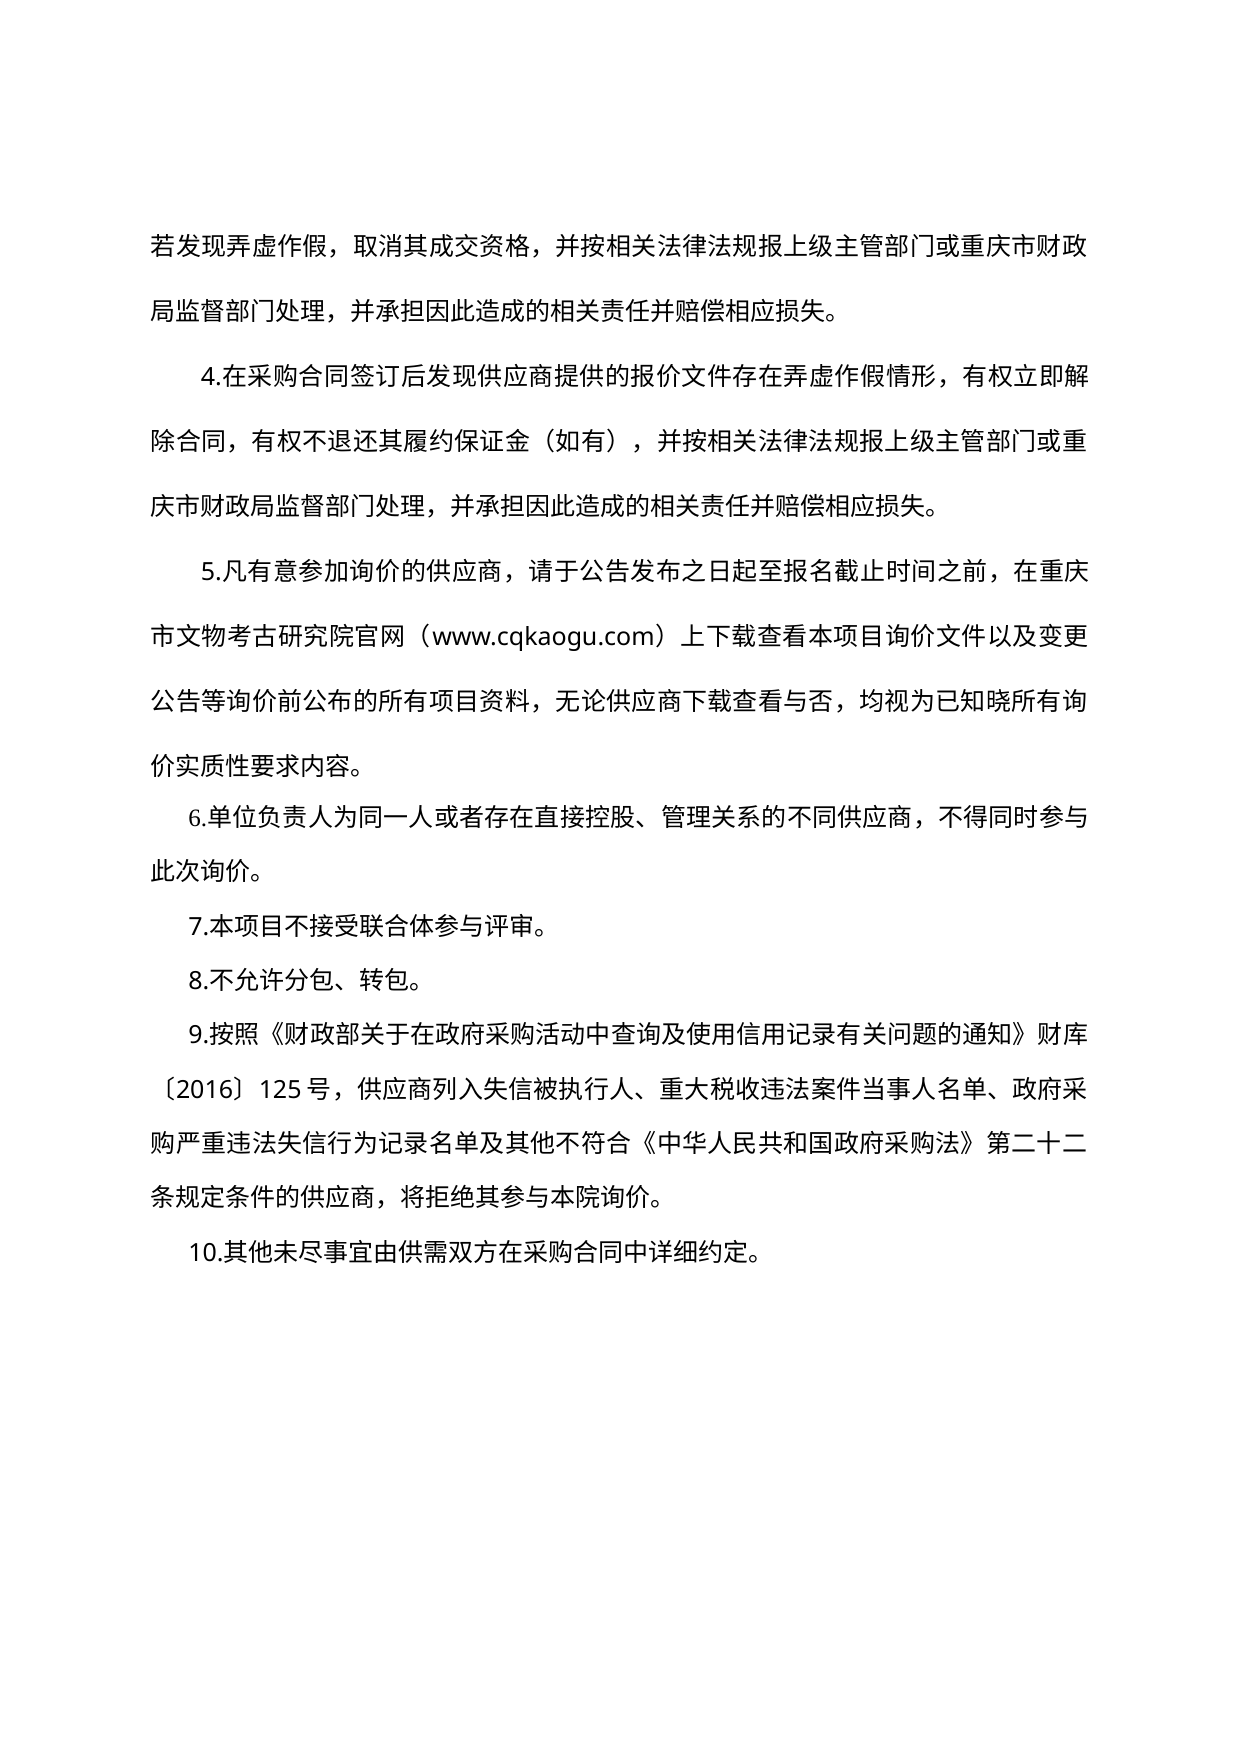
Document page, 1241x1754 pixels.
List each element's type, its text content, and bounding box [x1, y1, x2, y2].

text 10.其他未尽事宜由供需双方在采购合同中详细约定。 [151, 1232, 1089, 1268]
text 7.本项目不接受联合体参与评审。 [151, 906, 1089, 942]
text 4.在采购合同签订后发现供应商提供的报价文件存在弄虚作假情形，有权立即解除合同，有权不退还其履约保证金（如有），并按相关法律法规报上级主管部门或重庆市财政局监督部门处理，并承担因此造成的相关责任并赔偿相应损失。 [151, 342, 1089, 537]
text 9.按照《财政部关于在政府采购活动中查询及使用信用记录有关问题的通知》财库〔2016〕125号，供应商列入失信被执行人、重大税收违法案件当事人名单、政府采购严重违法失信行为记录名单及其他不符合《中华人民共和国政府采购法》第二十二条规定条件的供应商，将拒绝其参与本院询价。 [151, 1015, 1089, 1214]
text 5.凡有意参加询价的供应商，请于公告发布之日起至报名截止时间之前，在重庆市文物考古研究院官网（www.cqkaogu.com）上下载查看本项目询价文件以及变更公告等询价前公布的所有项目资料，无论供应商下载查看与否，均视为已知晓所有询价实质性要求内容。 [151, 537, 1089, 797]
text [151, 212, 1089, 342]
text 8.不允许分包、转包。 [151, 960, 1089, 997]
text 6.单位负责人为同一人或者存在直接控股、管理关系的不同供应商，不得同时参与此次询价。 [151, 797, 1089, 888]
